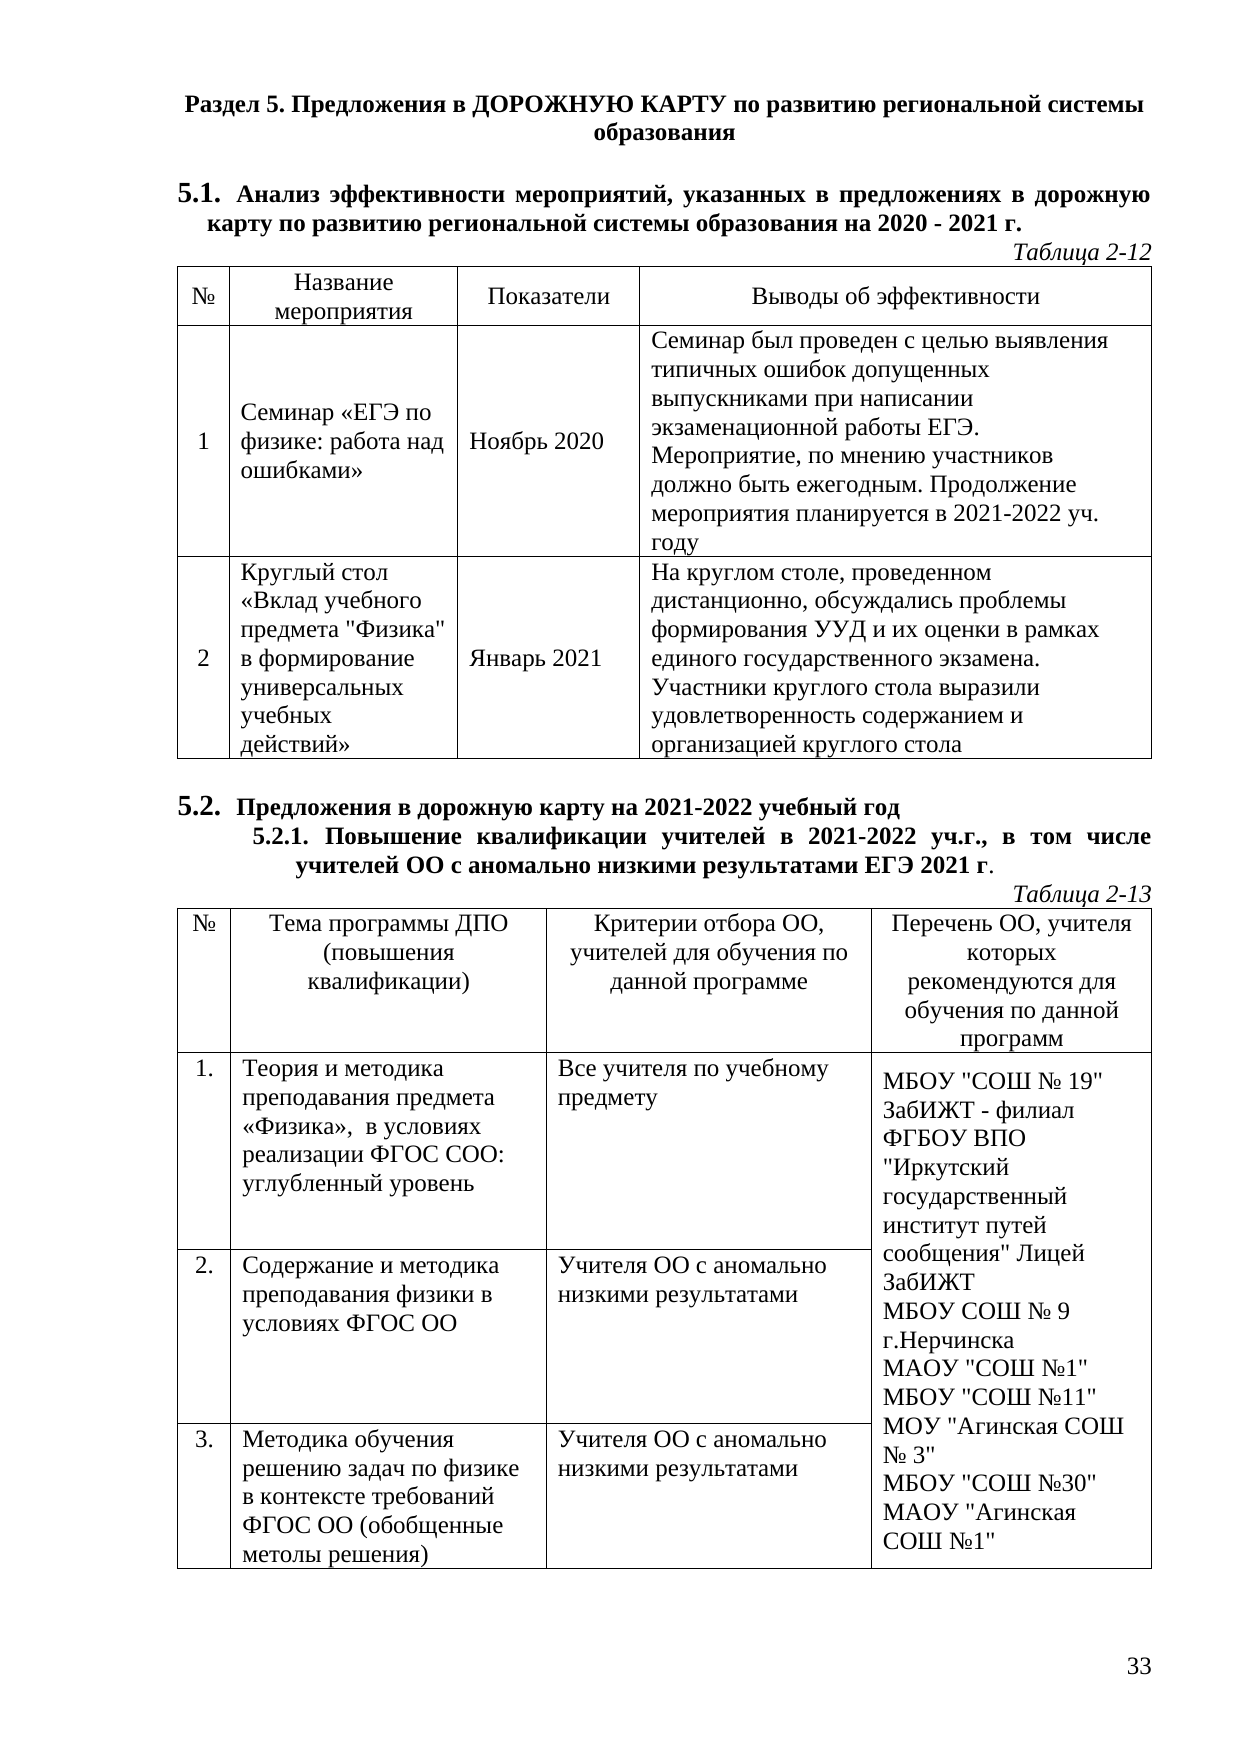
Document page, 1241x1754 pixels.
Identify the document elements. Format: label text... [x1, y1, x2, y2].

table_cell Содержание и методика преподавания физики в условиях ФГОС ОО [231, 1250, 546, 1423]
subtitle Анализ эффективности мероприятий, указанных в предложениях в дорожную карту по развитию региональной системы образования на 2020 - 2021 г. [177, 175, 1152, 237]
subtitle Раздел 5. Предложения в ДОРОЖНУЮ КАРТУ по развитию региональной системы образования [177, 89, 1152, 146]
table_cell Семинар был проведен с целью выявления типичных ошибок допущенных выпускниками при написании экзаменационной работы ЕГЭ. Мероприятие, по мнению участников должно быть ежегодным. Продолжение мероприятия планируется в 2021-2022 уч. году [640, 326, 1151, 556]
table_header Название мероприятия [230, 267, 457, 324]
table_cell 1 [178, 326, 229, 556]
table_header Тема программы ДПО (повышения квалификации) [231, 909, 546, 1052]
table_cell 1. [178, 1053, 230, 1249]
table_cell Учителя ОО с аномально низкими результатами [547, 1250, 871, 1423]
table_cell Все учителя по учебному предмету [547, 1053, 871, 1249]
table_cell Методика обучения решению задач по физике в контексте требований ФГОС ОО (обобщенные метолы решения) [231, 1424, 546, 1568]
table_cell Учителя ОО с аномально низкими результатами [547, 1424, 871, 1568]
table_header Критерии отбора ОО, учителей для обучения по данной программе [547, 909, 871, 1052]
table_cell Круглый стол «Вклад учебного предмета "Физика" в формирование универсальных учебных действий» [230, 557, 457, 758]
table_cell МБОУ "СОШ № 19" ЗабИЖТ - филиал ФГБОУ ВПО "Иркутский государственный институт путей сообщения" Лицей ЗабИЖТ МБОУ СОШ № 9 г.Нерчинска МАОУ "СОШ №1" МБОУ "СОШ №11" МОУ "Агинская СОШ № 3" МБОУ "СОШ №30" МАОУ "Агинская СОШ №1" [872, 1053, 1151, 1568]
table_header Показатели [458, 267, 639, 324]
subtitle Повышение квалификации учителей в 2021-2022 уч.г., в том числе учителей ОО с аномально низкими результатами ЕГЭ 2021 г. [252, 821, 1152, 879]
table_cell Январь 2021 [458, 557, 639, 758]
table_header № [178, 267, 229, 324]
table_header Перечень ОО, учителя которых рекомендуются для обучения по данной программ [872, 909, 1151, 1052]
table_cell 3. [178, 1424, 230, 1568]
table_cell 2. [178, 1250, 230, 1423]
table_header Выводы об эффективности [640, 267, 1151, 324]
table_cell Ноябрь 2020 [458, 326, 639, 556]
table_cell Теория и методика преподавания предмета «Физика», в условиях реализации ФГОС СОО: углубленный уровень [231, 1053, 546, 1249]
subtitle Предложения в дорожную карту на 2021-2022 учебный год [177, 788, 1152, 821]
table_header № [178, 909, 230, 1052]
table_cell На круглом столе, проведенном дистанционно, обсуждались проблемы формирования УУД и их оценки в рамках единого государственного экзамена. Участники круглого стола выразили удовлетворенность содержанием и организацией круглого стола [640, 557, 1151, 758]
table_cell 2 [178, 557, 229, 758]
table_cell Семинар «ЕГЭ по физике: работа над ошибками» [230, 326, 457, 556]
